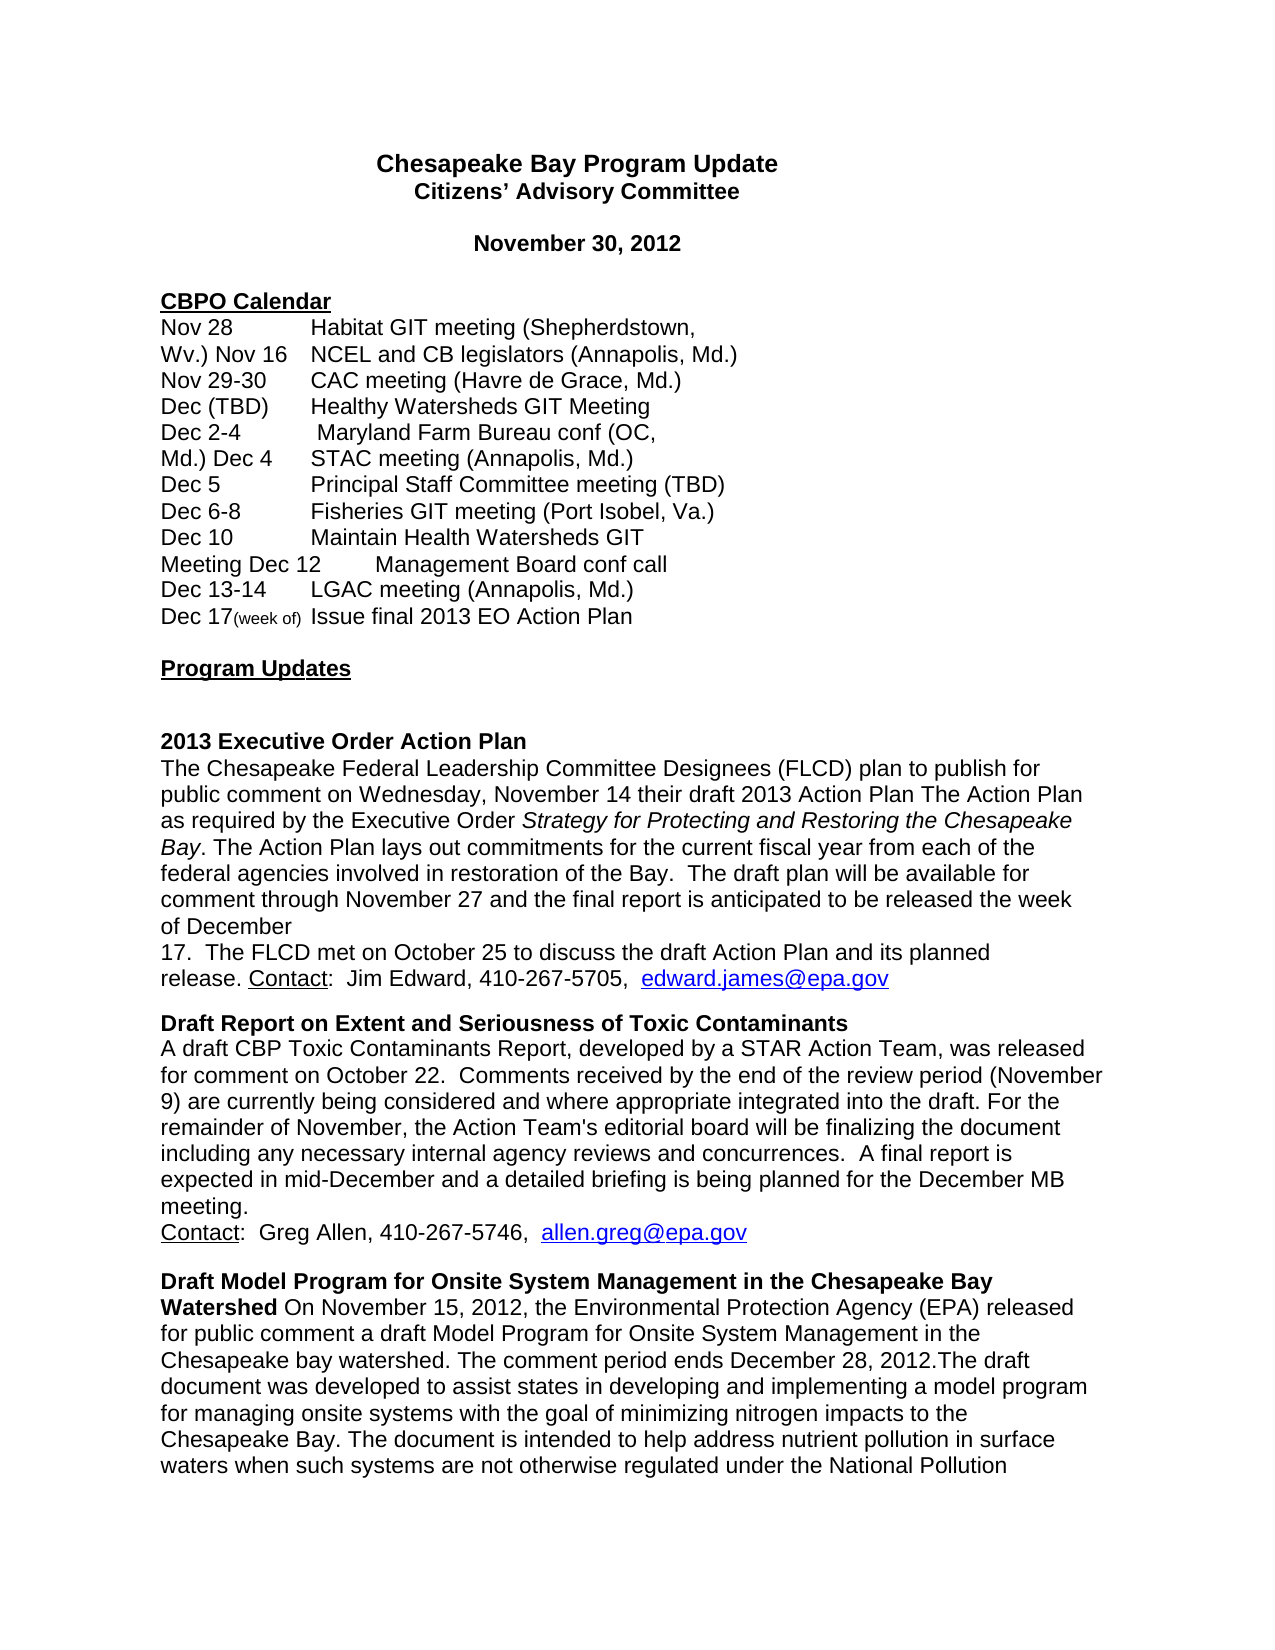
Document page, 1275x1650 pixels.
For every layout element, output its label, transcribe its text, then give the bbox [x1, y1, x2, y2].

text Dec 5 Principal Staff Committee meeting (TBD) [160, 472, 1127, 498]
text 2013 Executive Order Action Plan [160, 728, 1127, 754]
text Program Updates [160, 654, 1127, 680]
text Dec 2-4 Maryland Farm Bureau conf (OC, Md.) Dec 4 STAC meeting (Annapolis, Md.) [160, 419, 697, 472]
text Dec 17(week of) Issue final 2013 EO Action Plan [160, 603, 1127, 629]
text Dec 6-8 Fisheries GIT meeting (Port Isobel, Va.) Dec 10 Maintain Health Watersheds GIT Meeting Dec 12 Management Board conf call [160, 498, 720, 577]
text Citizens’ Advisory Committee [319, 178, 835, 204]
text Chesapeake Bay Program Update [319, 150, 835, 178]
text CBPO Calendar [160, 288, 1127, 314]
text Dec 13-14 LGAC meeting (Annapolis, Md.) [160, 577, 1127, 603]
text November 30, 2012 [319, 231, 835, 257]
text Contact: Greg Allen, 410-267-5746, allen.greg@epa.gov [160, 1219, 1127, 1245]
text 17. The FLCD met on October 25 to discuss the draft Action Plan and its planned release. Contact: Jim Edward, 410-267-5705, edward.james@epa.gov [160, 939, 1067, 992]
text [160, 1268, 1101, 1478]
text Nov 28 Habitat GIT meeting (Shepherdstown, Wv.) Nov 16 NCEL and CB legislators (Annapolis, Md.) Nov 29-30 CAC meeting (Havre de Grace, Md.) [160, 314, 738, 393]
text The Chesapeake Federal Leadership Committee Designees (FLCD) plan to publish for public comment on Wednesday, November 14 their draft 2013 Action Plan The Action Plan as required by the Executive Order Strategy for Protecting and Restoring the Chesapeake Bay. The Action Plan lays out commitments for the current fiscal year from each of the federal agencies involved in restoration of the Bay. The draft plan will be available for comment through November 27 and the final report is anticipated to be released the week of December [160, 754, 1097, 939]
text Dec (TBD) Healthy Watersheds GIT Meeting [160, 393, 1127, 419]
text Draft Report on Extent and Seriousness of Toxic Contaminants [160, 1010, 1127, 1036]
text A draft CBP Toxic Contaminants Report, developed by a STAR Action Team, was released for comment on October 22. Comments received by the end of the review period (November 9) are currently being considered and where appropriate integrated into the draft. For the remainder of November, the Action Team's editorial board will be finalizing the document including any necessary internal agency reviews and concurrences. A final report is expected in mid-December and a detailed briefing is being planned for the December MB meeting. [160, 1036, 1104, 1219]
